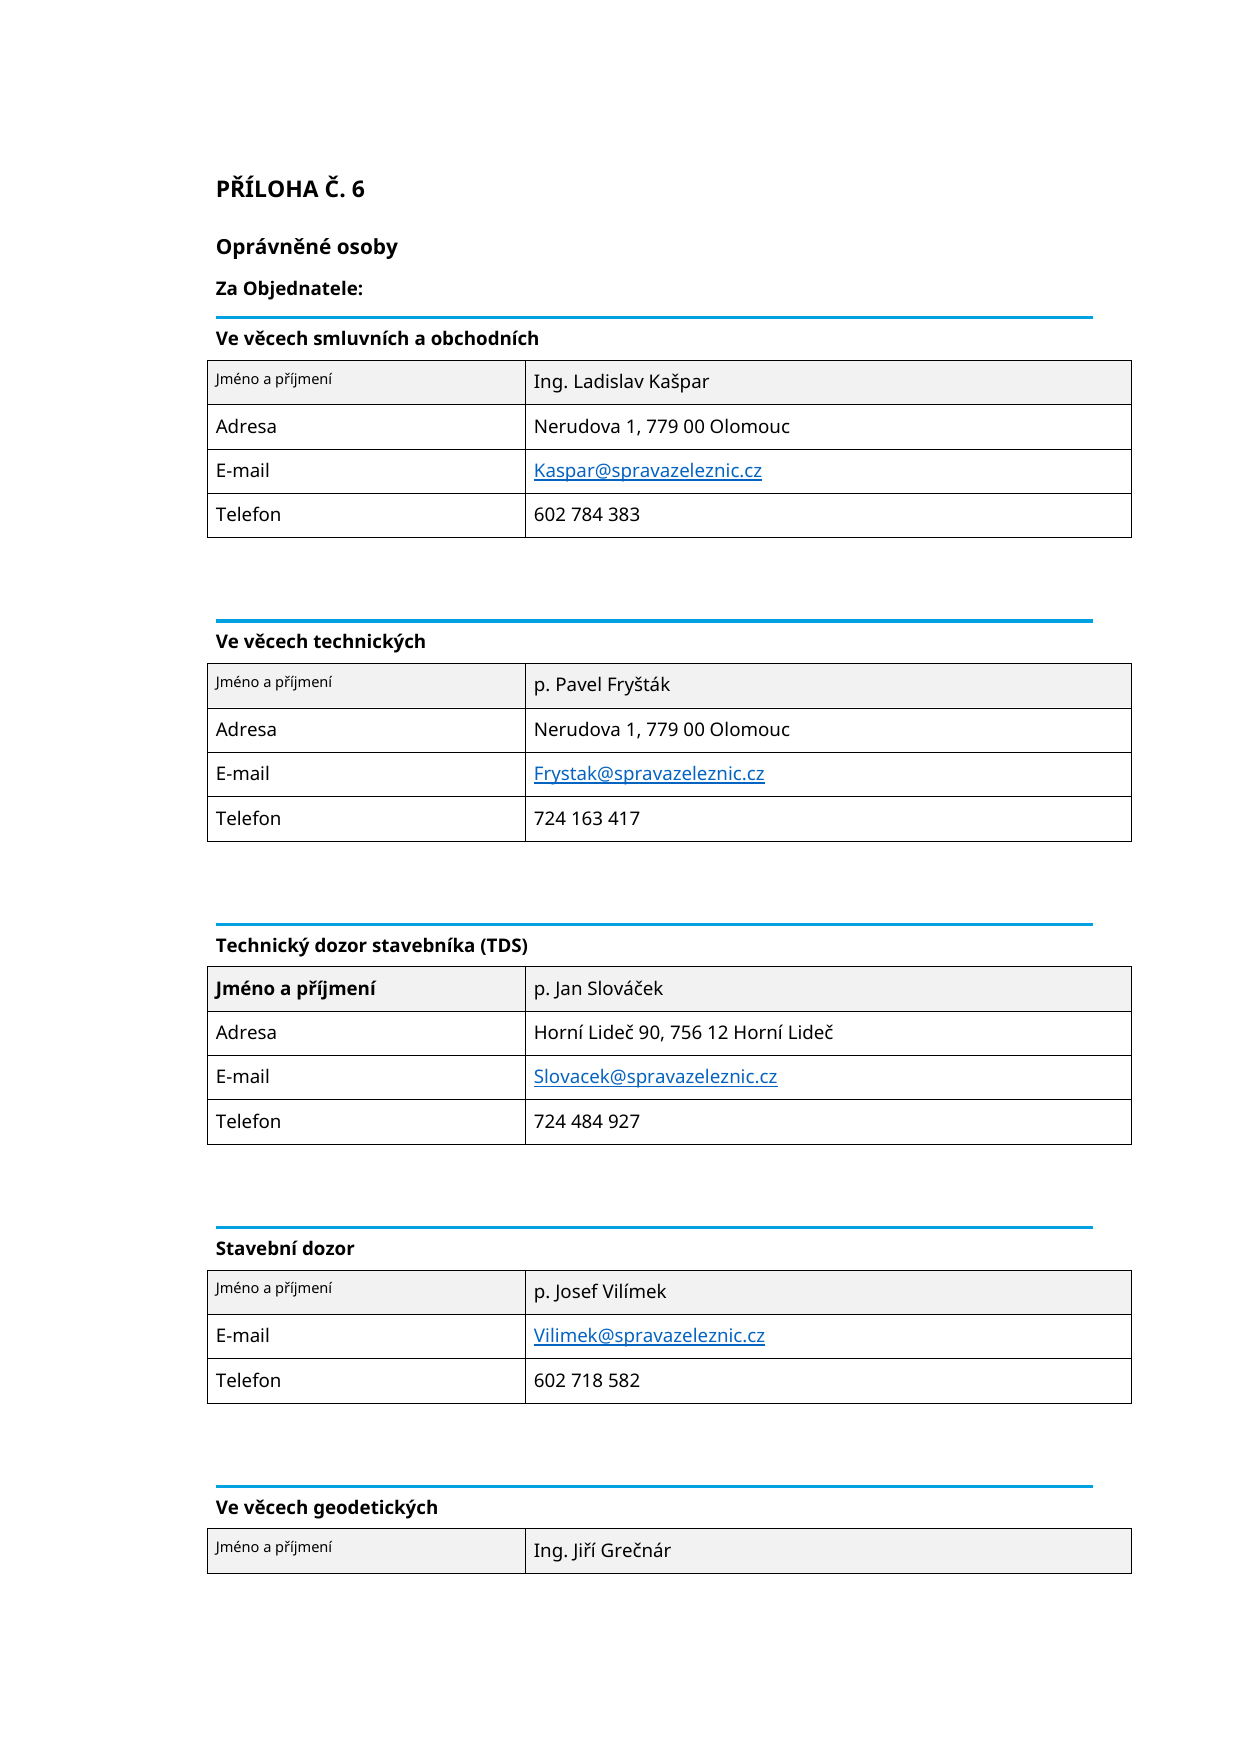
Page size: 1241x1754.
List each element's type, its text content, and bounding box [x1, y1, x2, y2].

table_cell 602 718 582 [526, 1359, 1131, 1403]
table_cell Frystak@spravazeleznic.cz [526, 753, 1131, 796]
text Příloha č. 6 [216, 172, 1093, 204]
table_cell Horní Lideč 90, 756 12 Horní Lideč [526, 1012, 1131, 1055]
table_cell Vilimek@spravazeleznic.cz [526, 1315, 1131, 1358]
table_cell E-mail [208, 1056, 525, 1099]
table_header p. Jan Slováček [526, 967, 1131, 1011]
table_header Jméno a příjmení [208, 967, 525, 1011]
table_cell Adresa [208, 1012, 525, 1055]
text Ve věcech geodetických [216, 1488, 1093, 1519]
table_cell E-mail [208, 753, 525, 796]
table_header p. Josef Vilímek [526, 1271, 1131, 1314]
table_header Jméno a příjmení [208, 361, 525, 404]
text Za Objednatele: [216, 276, 1093, 301]
table_cell 724 484 927 [526, 1100, 1131, 1144]
table_cell Adresa [208, 405, 525, 448]
table_header Ing. Jiří Grečnár [526, 1529, 1131, 1573]
table_cell E-mail [208, 450, 525, 493]
table_cell Telefon [208, 797, 525, 841]
table_header Jméno a příjmení [208, 1271, 525, 1314]
text Ve věcech technických [216, 623, 1093, 654]
table_cell Nerudova 1, 779 00 Olomouc [526, 709, 1131, 752]
table_cell Telefon [208, 494, 525, 537]
table_cell Adresa [208, 709, 525, 752]
table_cell E-mail [208, 1315, 525, 1358]
table_cell Slovacek@spravazeleznic.cz [526, 1056, 1131, 1099]
text Technický dozor stavebníka (TDS) [216, 926, 1093, 957]
table_header p. Pavel Fryšták [526, 664, 1131, 707]
table_cell Nerudova 1, 779 00 Olomouc [526, 405, 1131, 448]
table_header Jméno a příjmení [208, 664, 525, 707]
text Oprávněné osoby [216, 232, 1093, 260]
table_header Ing. Ladislav Kašpar [526, 361, 1131, 404]
table_cell 602 784 383 [526, 494, 1131, 537]
table_cell Telefon [208, 1359, 525, 1403]
text Ve věcech smluvních a obchodních [216, 319, 1093, 351]
table_header Jméno a příjmení [208, 1529, 525, 1573]
text Stavební dozor [216, 1229, 1093, 1261]
table_cell 724 163 417 [526, 797, 1131, 841]
table_cell Telefon [208, 1100, 525, 1144]
table_cell Kaspar@spravazeleznic.cz [526, 450, 1131, 493]
